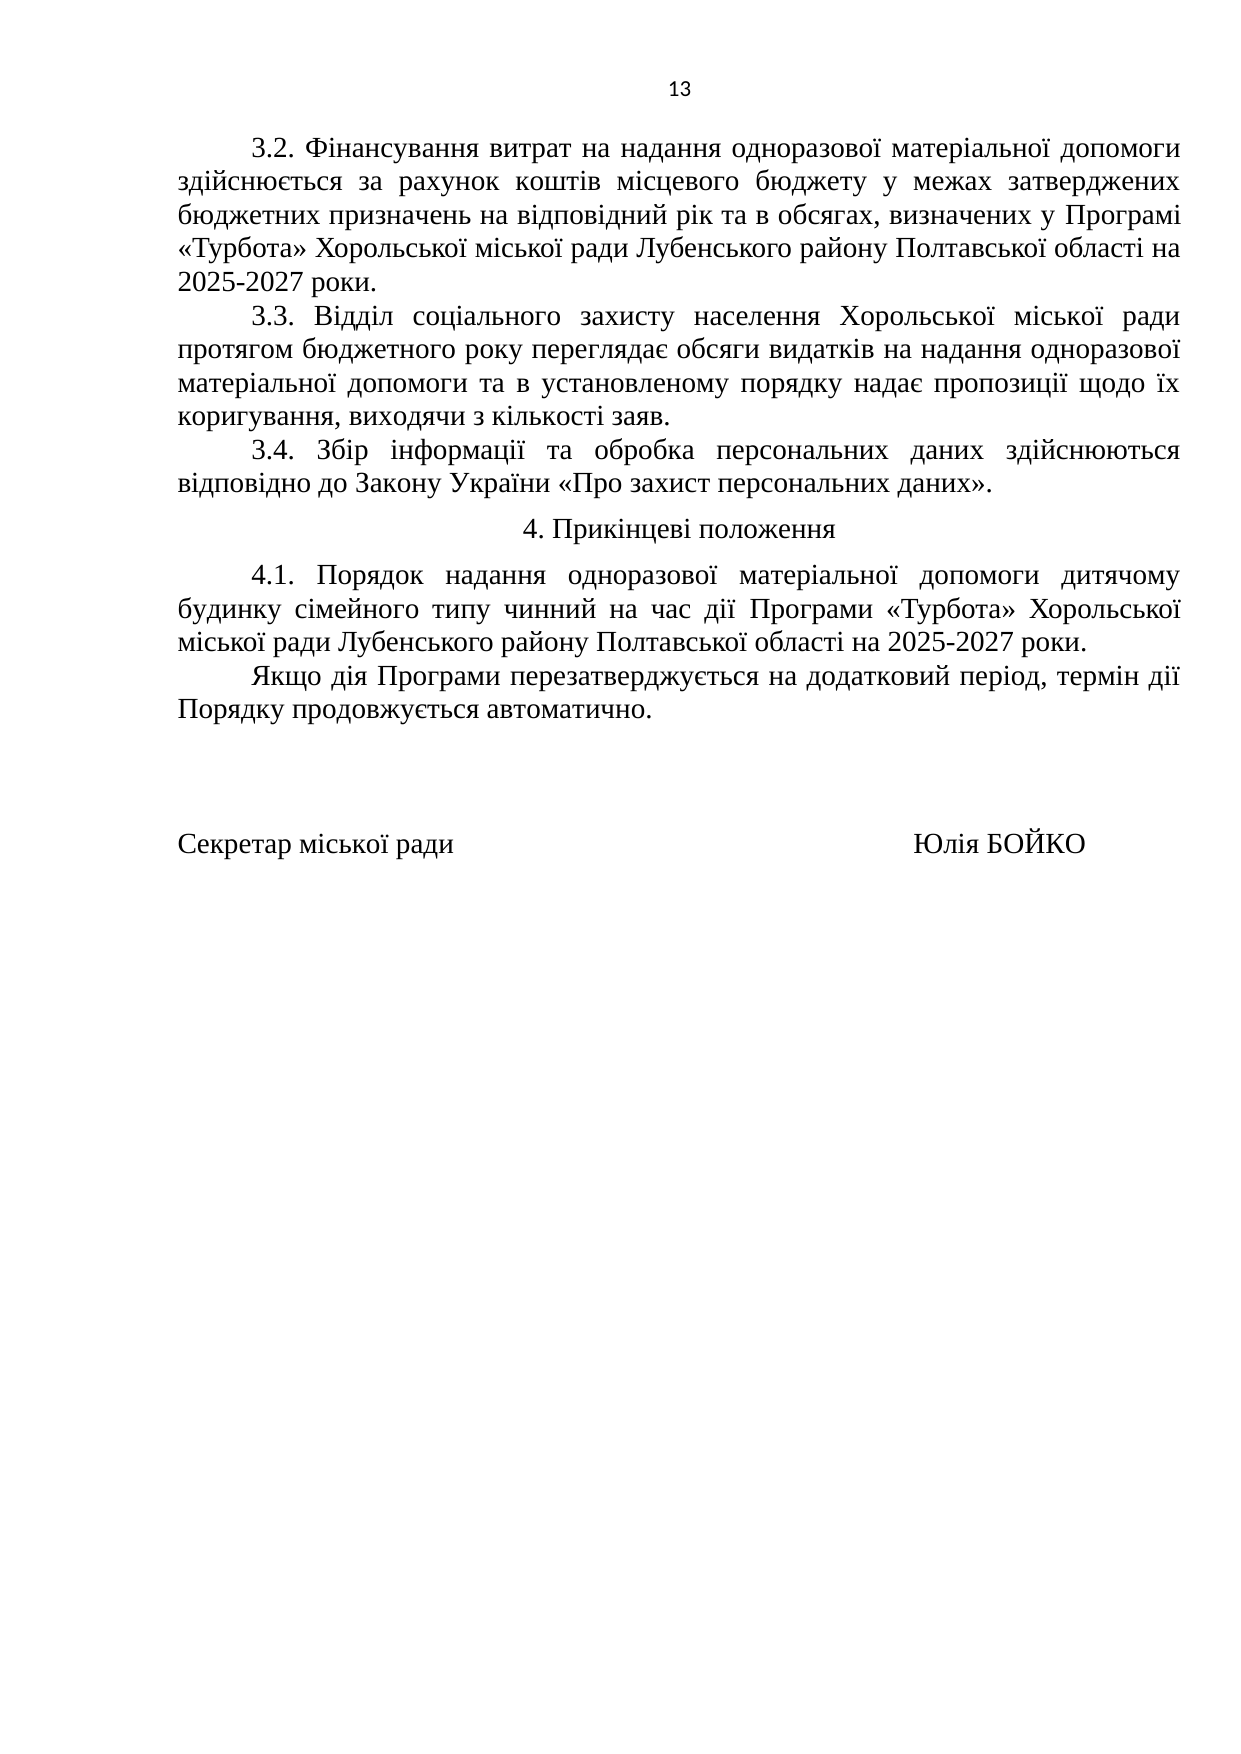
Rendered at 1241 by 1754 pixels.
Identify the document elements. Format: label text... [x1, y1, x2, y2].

text 4.1. Порядок надання одноразової матеріальної допомоги дитячому будинку сімейного типу чинний на час дії Програми «Турбота» Хорольської міської ради Лубенського району Полтавської області на 2025-2027 роки. [177, 557, 1181, 658]
text 3.2. Фінансування витрат на надання одноразової матеріальної допомоги здійснюється за рахунок коштів місцевого бюджету у межах затверджених бюджетних призначень на відповідний рік та в обсягах, визначених у Програмі «Турбота» Хорольської міської ради Лубенського району Полтавської області на 2025-2027 роки. [177, 130, 1181, 298]
text Секретар міської ради Юлія БОЙКО [177, 826, 1181, 859]
text Якщо дія Програми перезатверджується на додатковий період, термін дії Порядку продовжується автоматично. [177, 658, 1181, 725]
text 3.4. Збір інформації та обробка персональних даних здійснюються відповідно до Закону України «Про захист персональних даних». [177, 432, 1181, 499]
text 3.3. Відділ соціального захисту населення Хорольської міської ради протягом бюджетного року переглядає обсяги видатків на надання одноразової матеріальної допомоги та в установленому порядку надає пропозиції щодо їх коригування, виходячи з кількості заяв. [177, 298, 1181, 432]
text 4. Прикінцеві положення [177, 511, 1181, 545]
